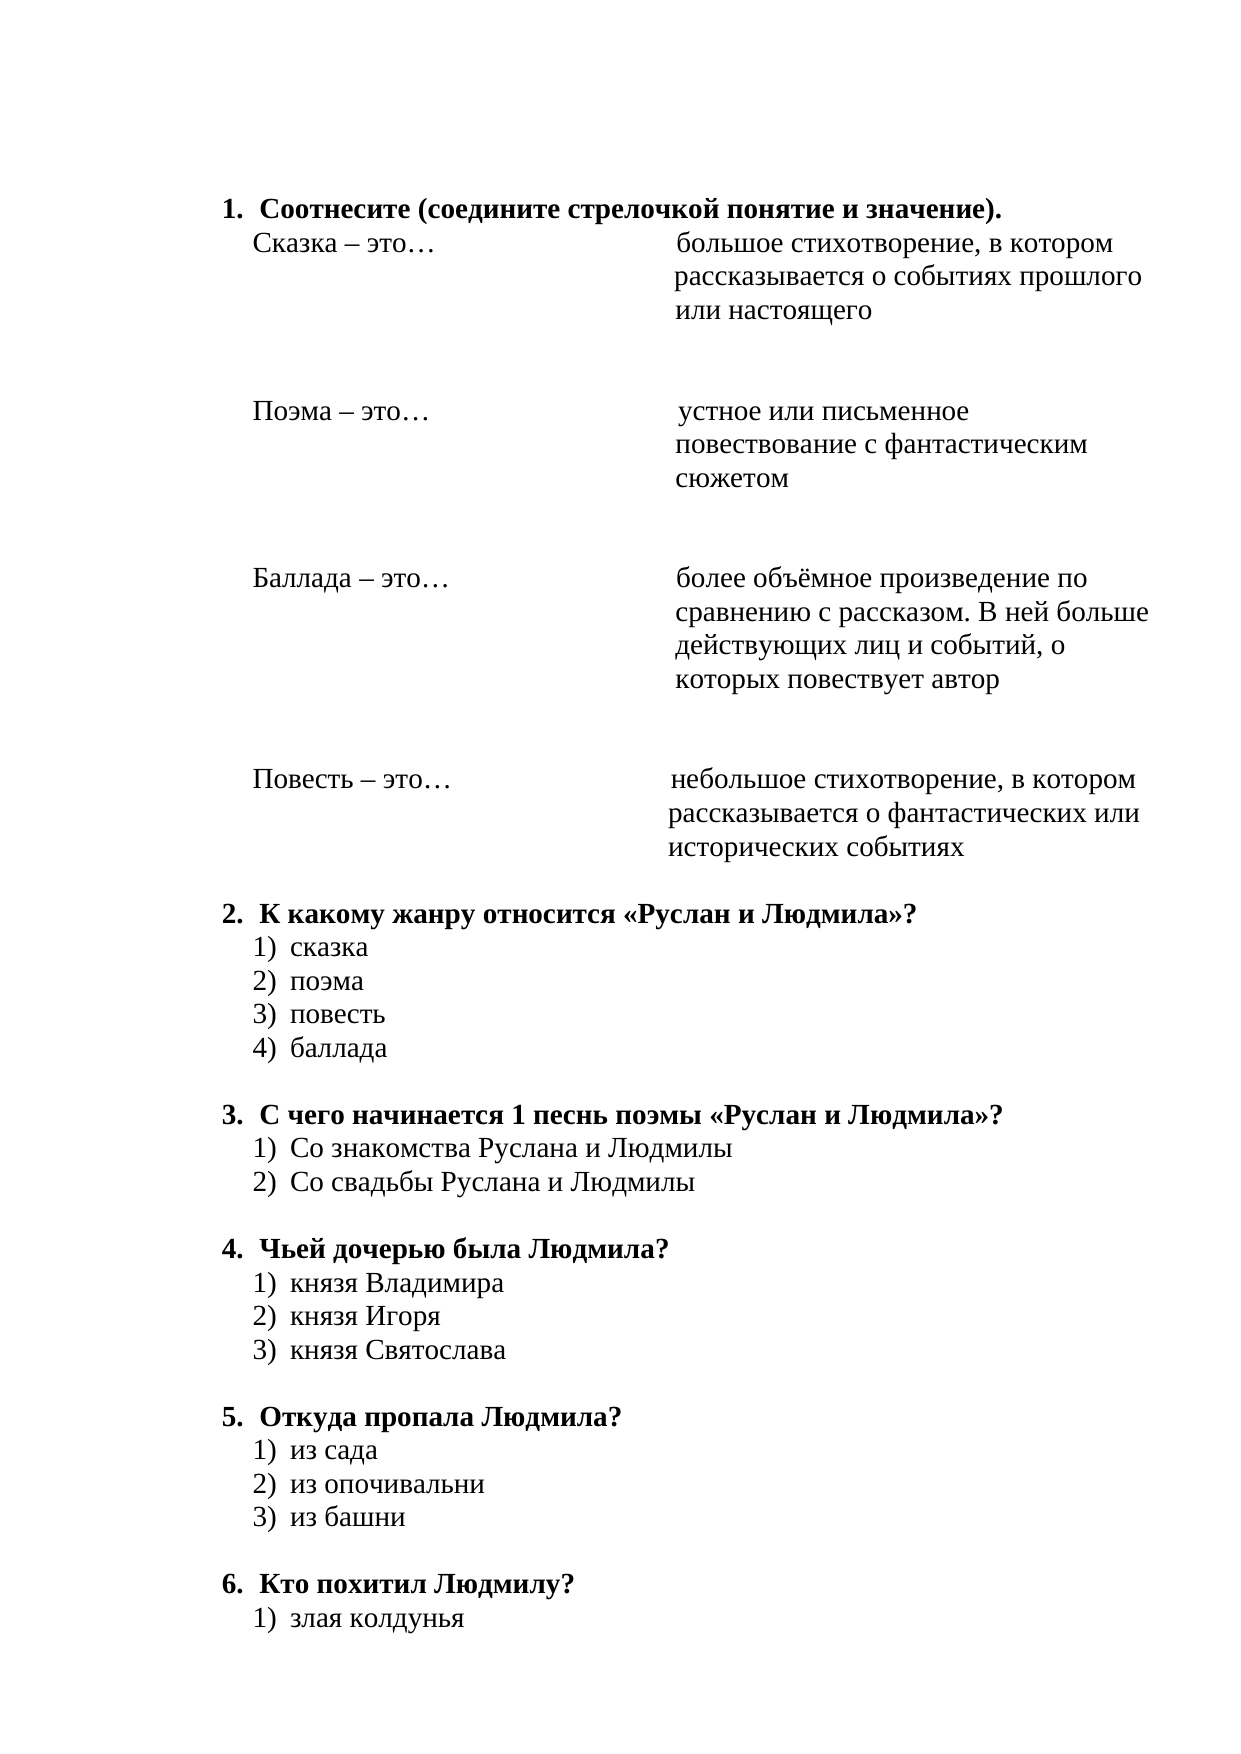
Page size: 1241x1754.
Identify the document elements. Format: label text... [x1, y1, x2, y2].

list К какому жанру относится «Руслан и Людмила»? [222, 896, 1152, 929]
text Сказка – это… большое стихотворение, в котором [252, 225, 1152, 258]
list сказка [252, 929, 1152, 963]
list повесть [252, 996, 1152, 1030]
text рассказывается о событиях прошлого [251, 258, 1152, 292]
text которых повествует автор [252, 661, 1152, 694]
text Повесть – это… небольшое стихотворение, в котором [252, 762, 1152, 795]
list Откуда пропала Людмила? [222, 1399, 1152, 1432]
text Баллада – это… более объёмное произведение по [252, 560, 1152, 594]
list из опочивальни [252, 1466, 1152, 1499]
text сравнению с рассказом. В ней больше [252, 594, 1152, 627]
list поэма [252, 963, 1152, 996]
list Соотнесите (соедините стрелочкой понятие и значение). [222, 191, 1152, 225]
list князя Игоря [252, 1298, 1152, 1332]
list из башни [252, 1499, 1152, 1533]
list князя Святослава [252, 1332, 1152, 1365]
text действующих лиц и событий, о [252, 627, 1152, 661]
text исторических событиях [252, 829, 1152, 862]
list Со свадьбы Руслана и Людмилы [252, 1164, 1152, 1198]
list Чьей дочерью была Людмила? [222, 1231, 1152, 1265]
list князя Владимира [252, 1265, 1152, 1298]
list С чего начинается 1 песнь поэмы «Руслан и Людмила»? [222, 1097, 1152, 1131]
text рассказывается о фантастических или [252, 795, 1152, 829]
list из сада [252, 1432, 1152, 1466]
list злая колдунья [252, 1600, 1152, 1634]
list Кто похитил Людмилу? [222, 1567, 1152, 1600]
list баллада [252, 1030, 1152, 1063]
text Поэма – это… устное или письменное [252, 393, 1152, 426]
text или настоящего [252, 292, 1152, 326]
text сюжетом [252, 460, 1152, 493]
list Со знакомства Руслана и Людмилы [252, 1131, 1152, 1164]
text повествование с фантастическим [252, 426, 1152, 460]
